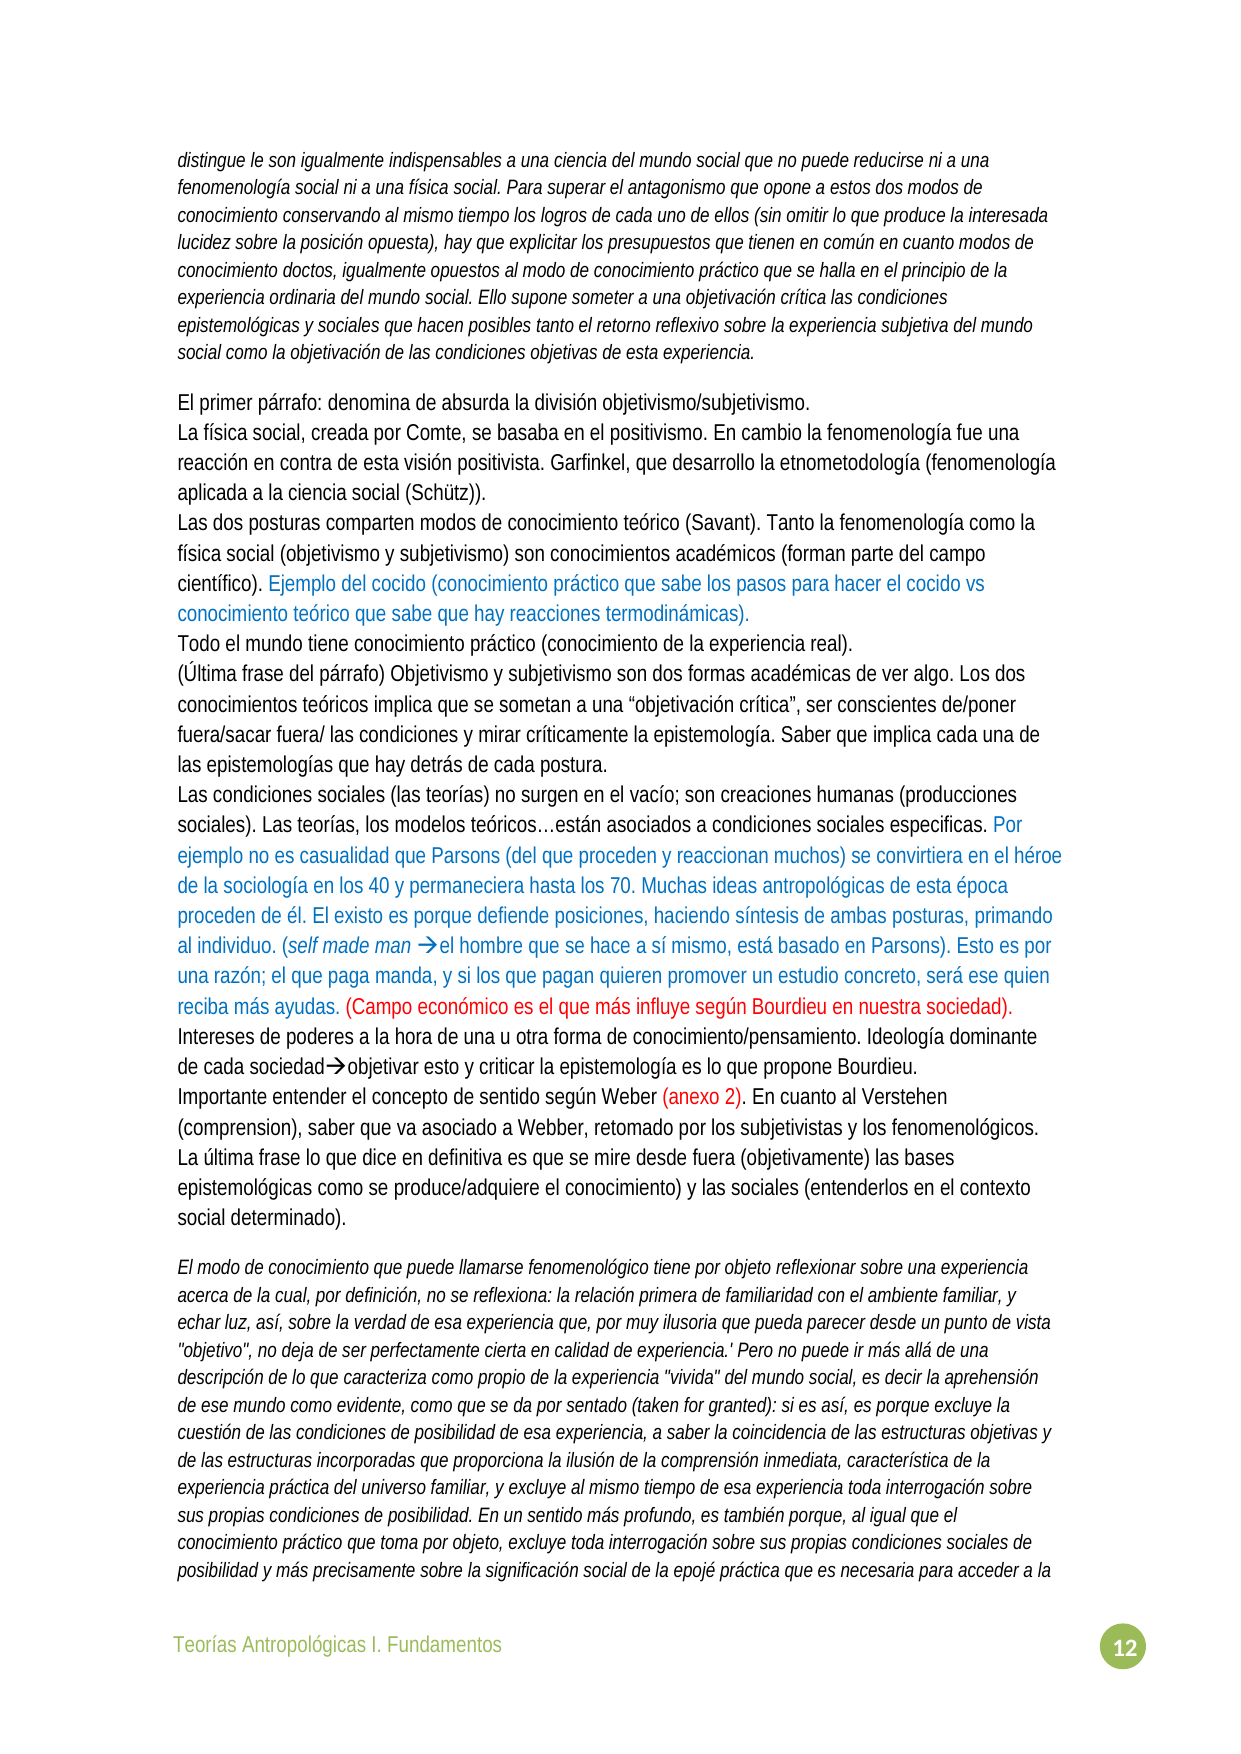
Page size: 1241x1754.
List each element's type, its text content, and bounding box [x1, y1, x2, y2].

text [177, 1255, 1063, 1582]
text El primer párrafo: denomina de absurda la división objetivismo/subjetivismo. [177, 388, 1063, 415]
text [177, 148, 1063, 364]
text (Última frase del párrafo) Objetivismo y subjetivismo son dos formas académicas de ver algo. Los dos conocimientos teóricos implica que se sometan a una “objetivación crítica”, ser conscientes de/poner fuera/sacar fuera/ las condiciones y mirar críticamente la epistemología. Saber que implica cada una de las epistemologías que hay detrás de cada postura. [177, 660, 1063, 777]
text Todo el mundo tiene conocimiento práctico (conocimiento de la experiencia real). [177, 630, 1063, 656]
text Importante entender el concepto de sentido según Weber (anexo 2). En cuanto al Verstehen (comprension), saber que va asociado a Webber, retomado por los subjetivistas y los fenomenológicos. [177, 1083, 1063, 1140]
text La última frase lo que dice en definitiva es que se mire desde fuera (objetivamente) las bases epistemológicas como se produce/adquiere el conocimiento) y las sociales (entenderlos en el contexto social determinado). [177, 1144, 1063, 1230]
text Las condiciones sociales (las teorías) no surgen en el vacío; son creaciones humanas (producciones sociales). Las teorías, los modelos teóricos…están asociados a condiciones sociales especificas. Por ejemplo no es casualidad que Parsons (del que proceden y reaccionan muchos) se convirtiera en el héroe de la sociología en los 40 y permaneciera hasta los 70. Muchas ideas antropológicas de esta época proceden de él. El existo es porque defiende posiciones, haciendo síntesis de ambas posturas, primando al individuo. (self made man el hombre que se hace a sí mismo, está basado en Parsons). Esto es por una razón; el que paga manda, y si los que pagan quieren promover un estudio concreto, será ese quien reciba más ayudas. (Campo económico es el que más influye según Bourdieu en nuestra sociedad). [177, 781, 1063, 1019]
text La física social, creada por Comte, se basaba en el positivismo. En cambio la fenomenología fue una reacción en contra de esta visión positivista. Garfinkel, que desarrollo la etnometodología (fenomenología aplicada a la ciencia social (Schütz)). [177, 419, 1063, 505]
text Intereses de poderes a la hora de una u otra forma de conocimiento/pensamiento. Ideología dominante de cada sociedadobjetivar esto y criticar la epistemología es lo que propone Bourdieu. [177, 1023, 1063, 1079]
text Las dos posturas comparten modos de conocimiento teórico (Savant). Tanto la fenomenología como la física social (objetivismo y subjetivismo) son conocimientos académicos (forman parte del campo científico). Ejemplo del cocido (conocimiento práctico que sabe los pasos para hacer el cocido vs conocimiento teórico que sabe que hay reacciones termodinámicas). [177, 509, 1063, 626]
